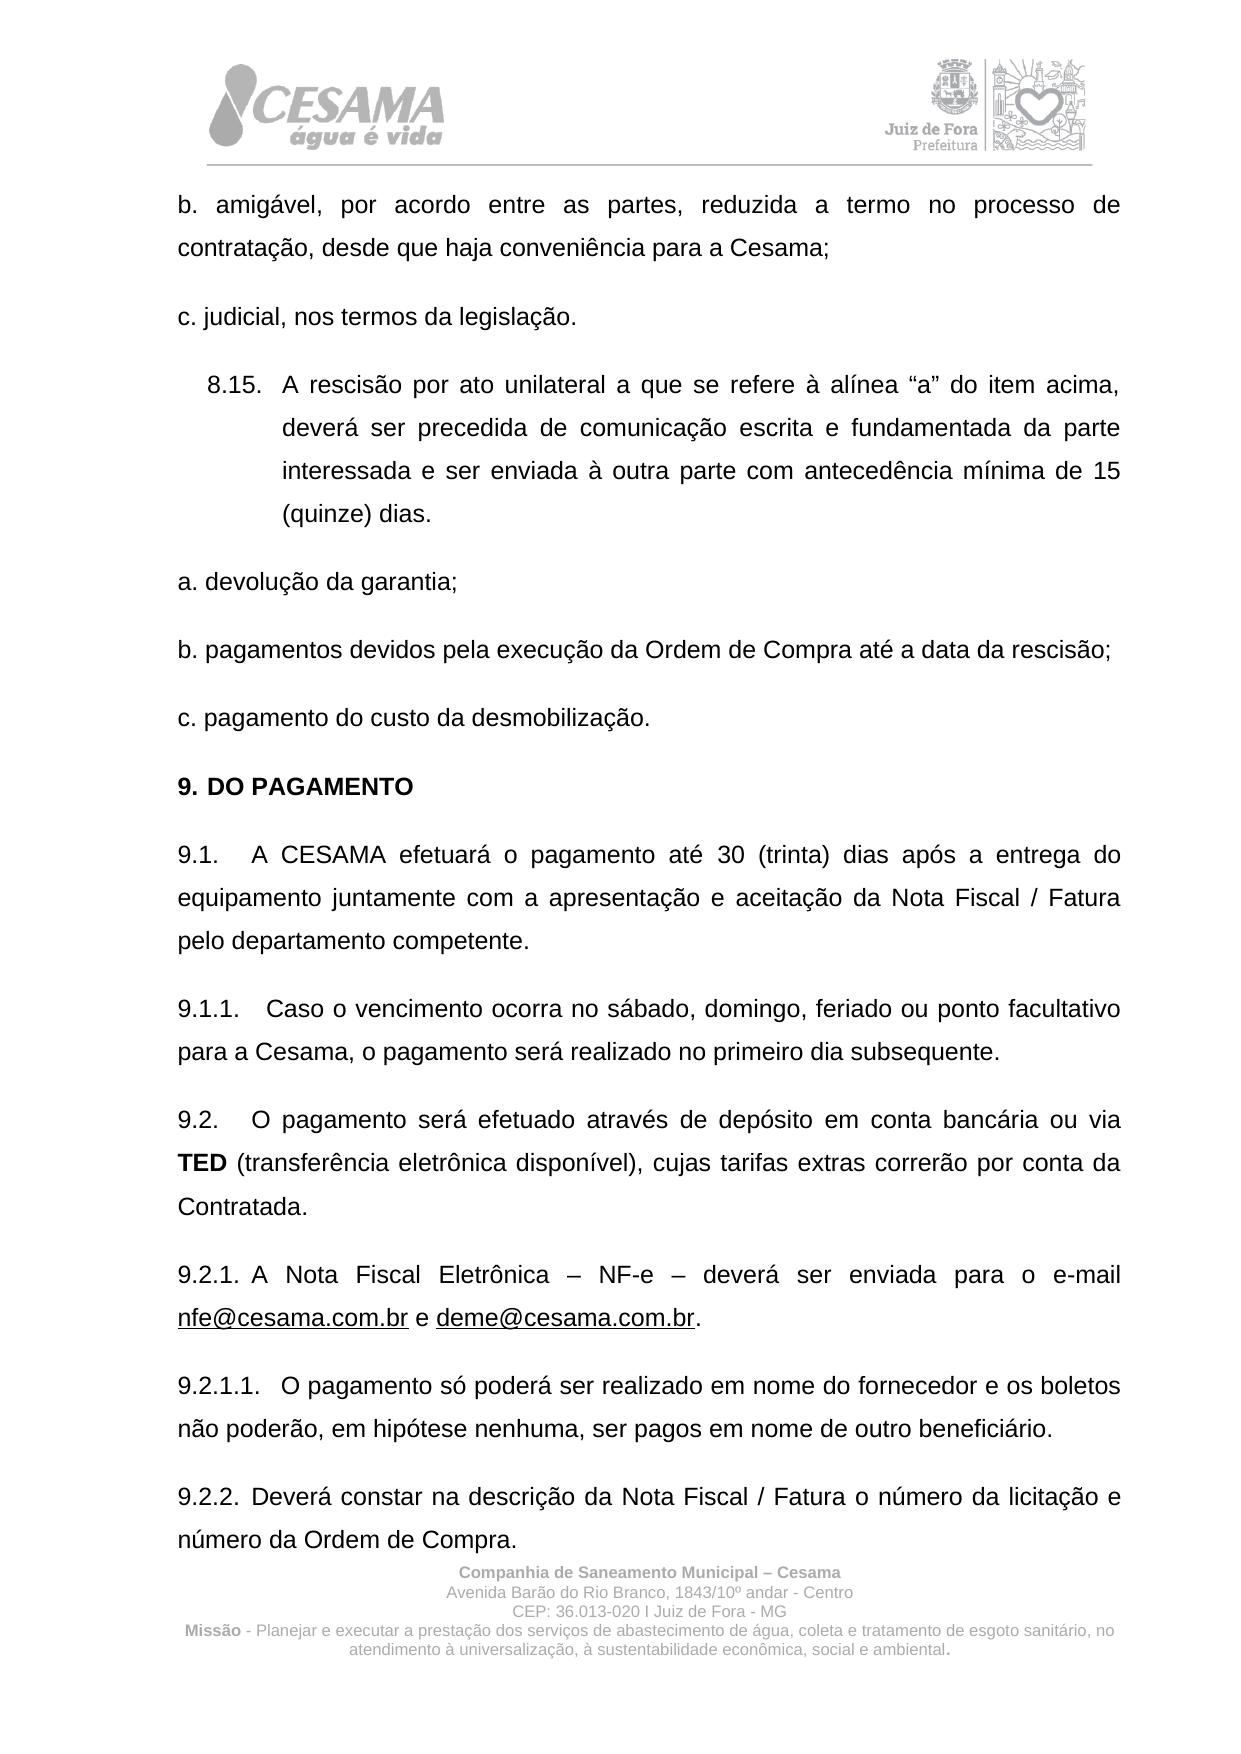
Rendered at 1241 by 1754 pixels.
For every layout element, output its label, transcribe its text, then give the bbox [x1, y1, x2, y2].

text c. pagamento do custo da desmobilização. [177, 703, 1122, 732]
picture [206, 59, 1093, 166]
text a. devolução da garantia; [177, 567, 1122, 596]
list A Nota Fiscal Eletrônica – NF-e – deverá ser enviada para o e-mail nfe@cesama.com.br e deme@cesama.com.br. [177, 1260, 1122, 1332]
text c. judicial, nos termos da legislação. [177, 302, 1122, 330]
list DO PAGAMENTO [177, 772, 1122, 800]
list Deverá constar na descrição da Nota Fiscal / Fatura o número da licitação e número da Ordem de Compra. [177, 1482, 1122, 1554]
text b. pagamentos devidos pela execução da Ordem de Compra até a data da rescisão; [177, 635, 1122, 664]
list O pagamento só poderá ser realizado em nome do fornecedor e os boletos não poderão, em hipótese nenhuma, ser pagos em nome de outro beneficiário. [177, 1371, 1122, 1443]
list Caso o vencimento ocorra no sábado, domingo, feriado ou ponto facultativo para a Cesama, o pagamento será realizado no primeiro dia subsequente. [177, 994, 1122, 1066]
list A CESAMA efetuará o pagamento até 30 (trinta) dias após a entrega do equipamento juntamente com a apresentação e aceitação da Nota Fiscal / Fatura pelo departamento competente. [177, 840, 1122, 955]
text b. amigável, por acordo entre as partes, reduzida a termo no processo de contratação, desde que haja conveniência para a Cesama; [177, 190, 1122, 262]
list O pagamento será efetuado através de depósito em conta bancária ou via TED (transferência eletrônica disponível), cujas tarifas extras correrão por conta da Contratada. [177, 1105, 1122, 1220]
list A rescisão por ato unilateral a que se refere à alínea “a” do item acima, deverá ser precedida de comunicação escrita e fundamentada da parte interessada e ser enviada à outra parte com antecedência mínima de 15 (quinze) dias. [207, 370, 1122, 528]
